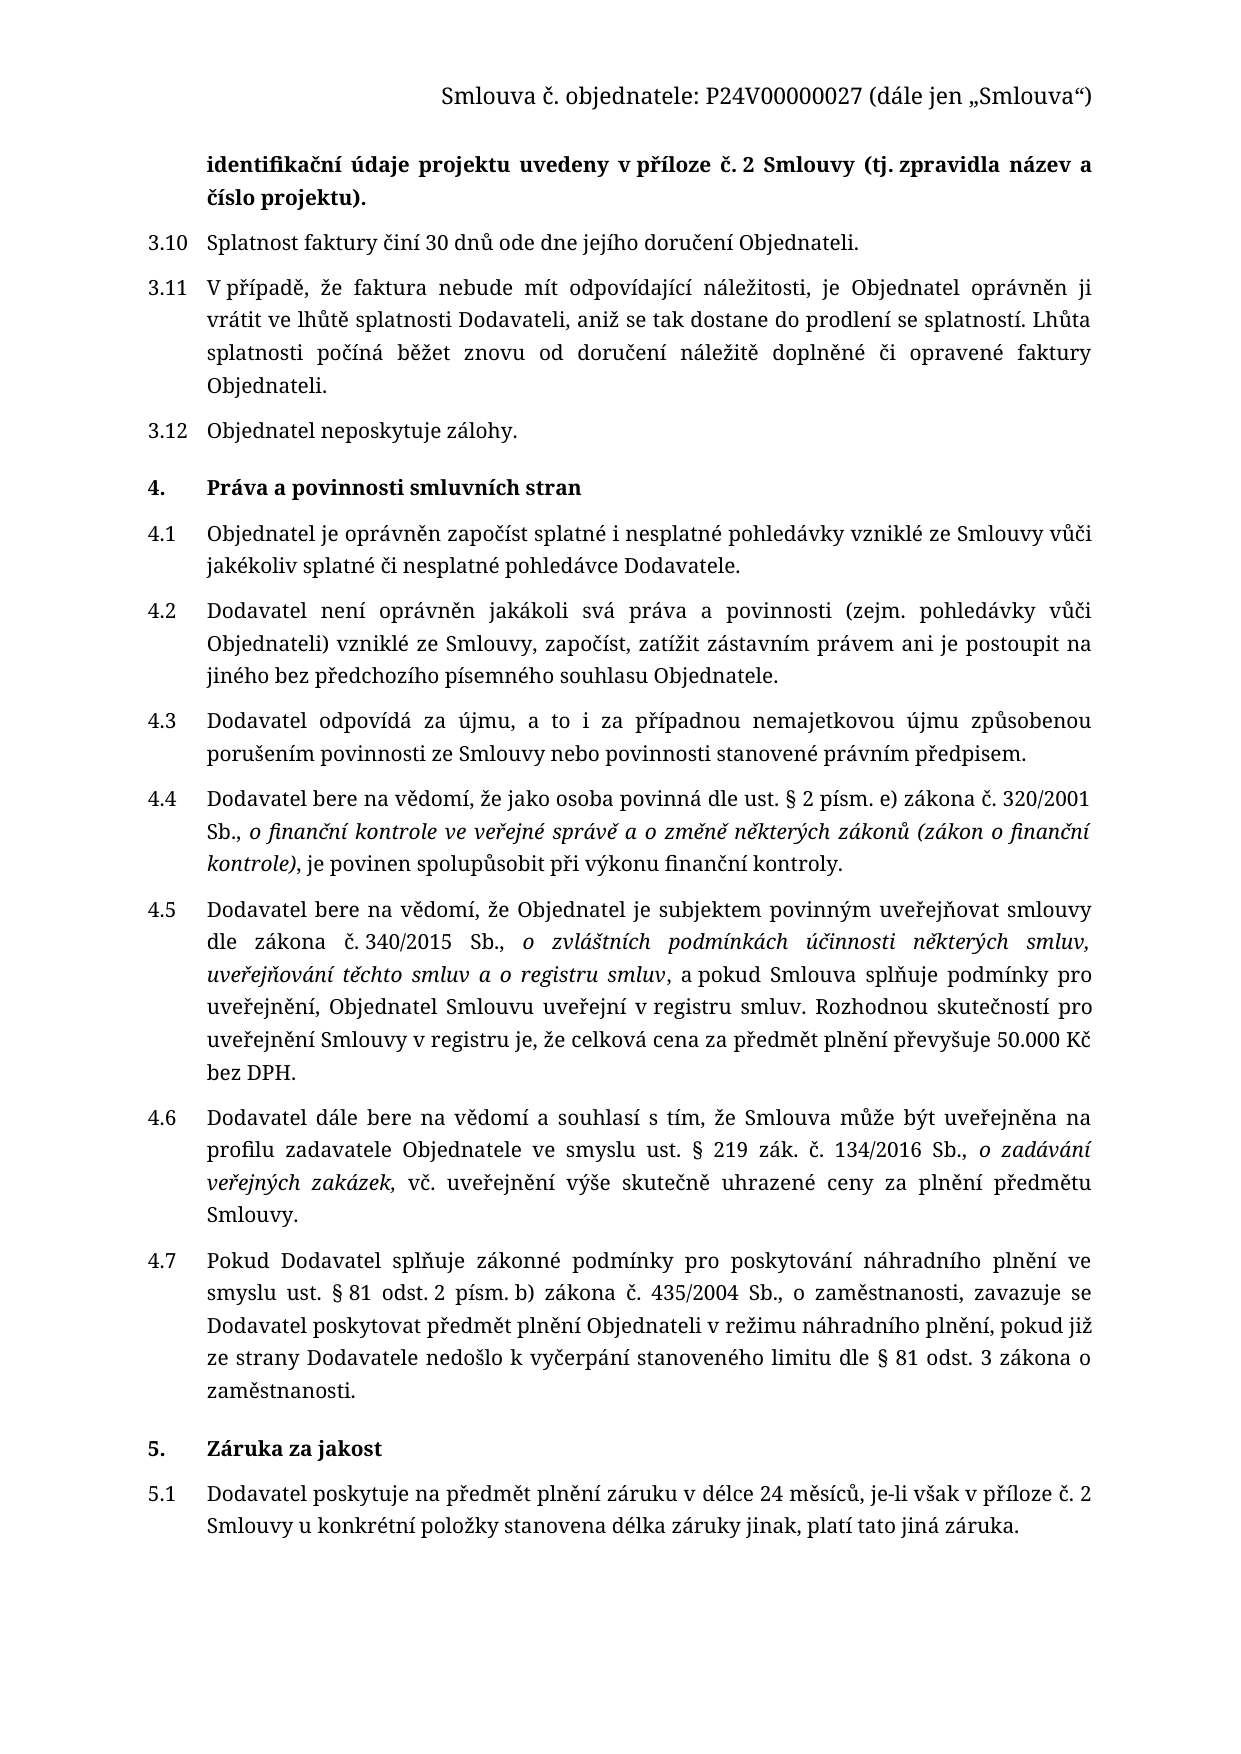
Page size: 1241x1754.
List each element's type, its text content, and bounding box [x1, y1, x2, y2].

list Dodavatel bere na vědomí, že jako osoba povinná dle ust. § 2 písm. e) zákona č. 320/2001 Sb., o finanční kontrole ve veřejné správě a o změně některých zákonů (zákon o finanční kontrole), je povinen spolupůsobit při výkonu finanční kontroly. [148, 784, 1093, 878]
list Dodavatel bere na vědomí, že Objednatel je subjektem povinným uveřejňovat smlouvy dle zákona č. 340/2015 Sb., o zvláštních podmínkách účinnosti některých smluv, uveřejňování těchto smluv a o registru smluv, a pokud Smlouva splňuje podmínky pro uveřejnění, Objednatel Smlouvu uveřejní v registru smluv. Rozhodnou skutečností pro uveřejnění Smlouvy v registru je, že celková cena za předmět plnění převyšuje 50.000 Kč bez DPH. [148, 895, 1093, 1086]
list Objednatel neposkytuje zálohy. [148, 416, 1093, 444]
list Dodavatel odpovídá za újmu, a to i za případnou nemajetkovou újmu způsobenou porušením povinnosti ze Smlouvy nebo povinnosti stanovené právním předpisem. [148, 707, 1093, 768]
list V případě, že faktura nebude mít odpovídající náležitosti, je Objednatel oprávněn ji vrátit ve lhůtě splatnosti Dodavateli, aniž se tak dostane do prodlení se splatností. Lhůta splatnosti počíná běžet znovu od doručení náležitě doplněné či opravené faktury Objednateli. [148, 273, 1093, 399]
list Záruka za jakost [148, 1434, 1093, 1462]
list Splatnost faktury činí 30 dnů ode dne jejího doručení Objednateli. [148, 228, 1093, 256]
list Práva a povinnosti smluvních stran [148, 473, 1093, 502]
list Pokud Dodavatel splňuje zákonné podmínky pro poskytování náhradního plnění ve smyslu ust. § 81 odst. 2 písm. b) zákona č. 435/2004 Sb., o zaměstnanosti, zavazuje se Dodavatel poskytovat předmět plnění Objednateli v režimu náhradního plnění, pokud již ze strany Dodavatele nedošlo k vyčerpání stanoveného limitu dle § 81 odst. 3 zákona o zaměstnanosti. [148, 1246, 1093, 1404]
list Dodavatel dále bere na vědomí a souhlasí s tím, že Smlouva může být uveřejněna na profilu zadavatele Objednatele ve smyslu ust. § 219 zák. č. 134/2016 Sb., o zadávání veřejných zakázek, vč. uveřejnění výše skutečně uhrazené ceny za plnění předmětu Smlouvy. [148, 1103, 1093, 1229]
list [148, 150, 1093, 211]
list Objednatel je oprávněn započíst splatné i nesplatné pohledávky vzniklé ze Smlouvy vůči jakékoliv splatné či nesplatné pohledávce Dodavatele. [148, 519, 1093, 580]
list Dodavatel poskytuje na předmět plnění záruku v délce 24 měsíců, je-li však v příloze č. 2 Smlouvy u konkrétní položky stanovena délka záruky jinak, platí tato jiná záruka. [148, 1479, 1093, 1540]
list Dodavatel není oprávněn jakákoli svá práva a povinnosti (zejm. pohledávky vůči Objednateli) vzniklé ze Smlouvy, započíst, zatížit zástavním právem ani je postoupit na jiného bez předchozího písemného souhlasu Objednatele. [148, 596, 1093, 690]
